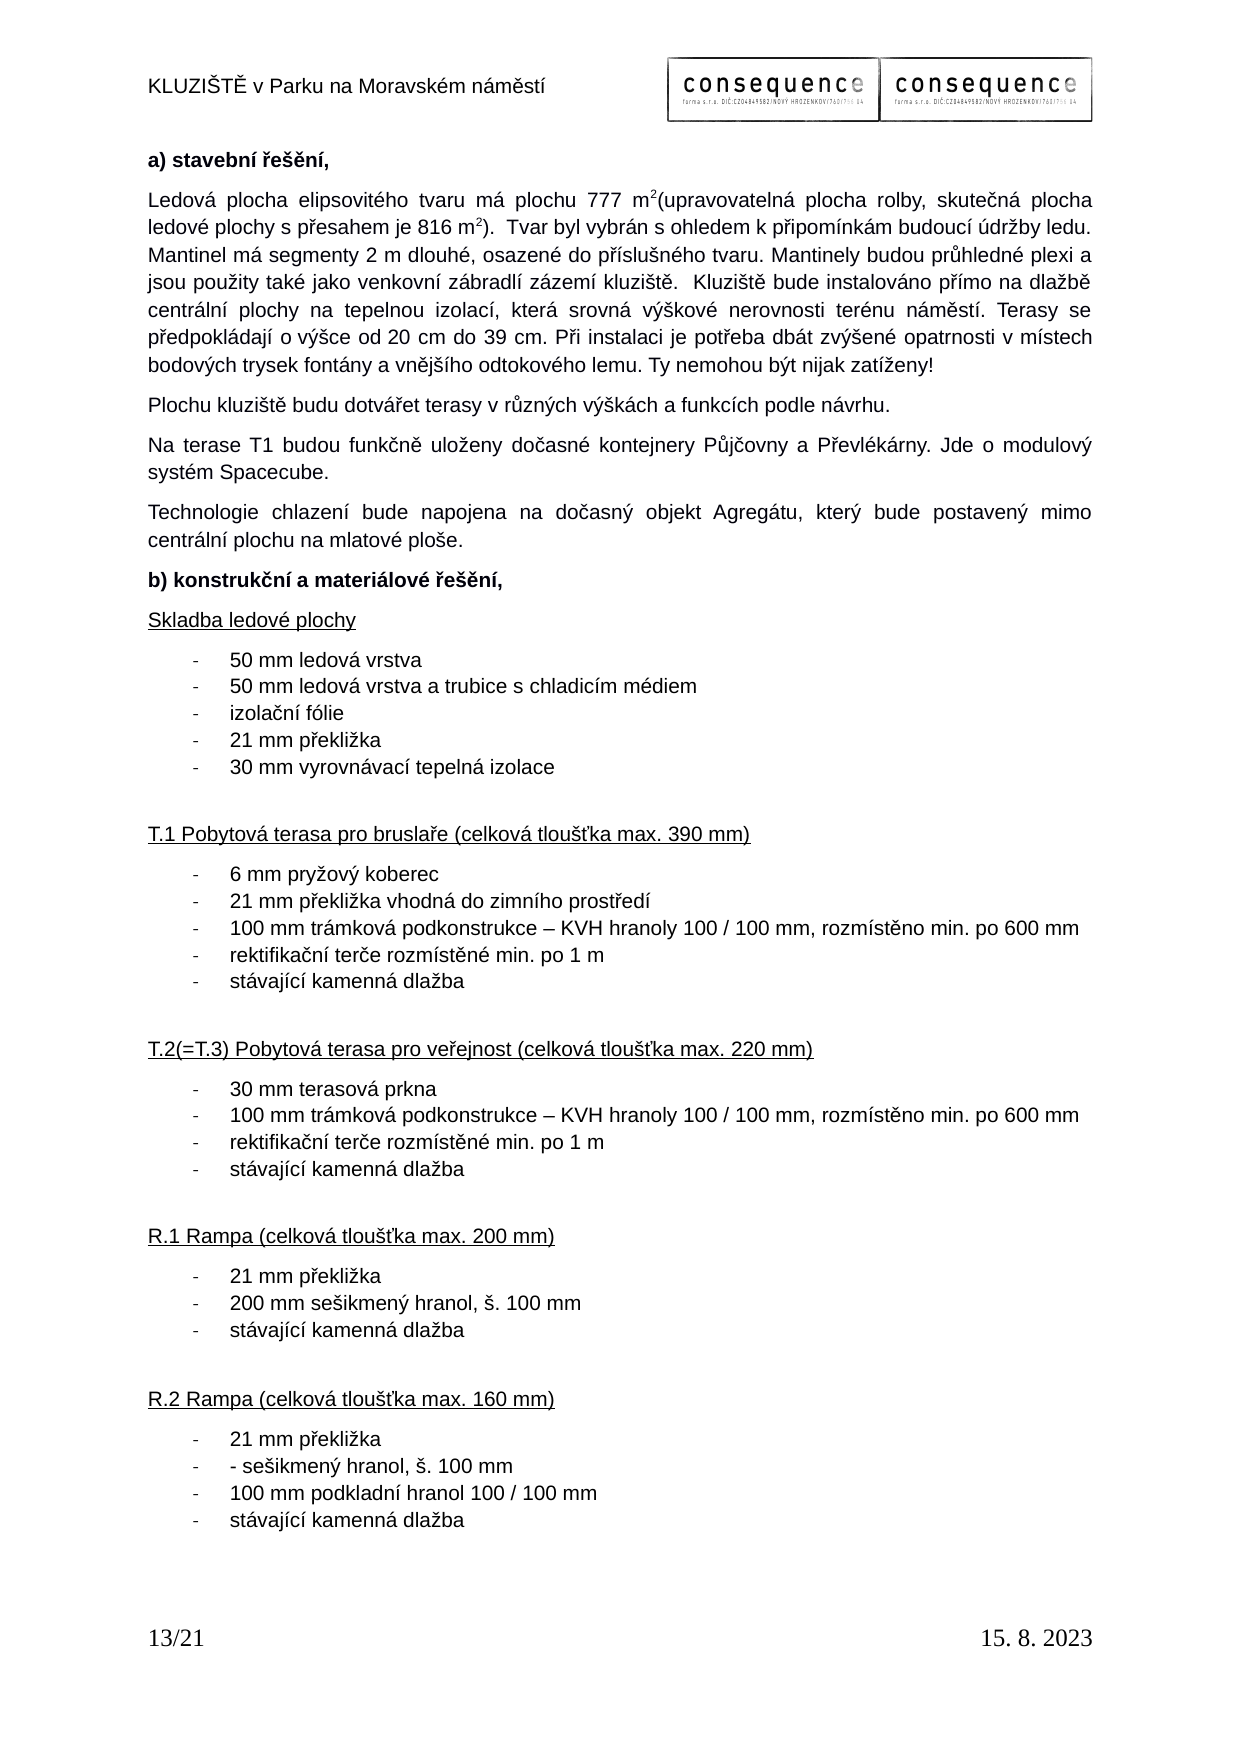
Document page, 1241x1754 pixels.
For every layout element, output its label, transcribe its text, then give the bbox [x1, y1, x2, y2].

text T.2(=T.3) Pobytová terasa pro veřejnost (celková tloušťka max. 220 mm) [148, 1037, 1093, 1061]
text Technologie chlazení bude napojena na dočasný objekt Agregátu, který bude postavený mimo centrální plochu na mlatové ploše. [148, 500, 1093, 552]
list - sešikmený hranol, š. 100 mm [192, 1454, 1093, 1479]
text Ledová plocha elipsovitého tvaru má plochu 777 m2(upravovatelná plocha rolby, skutečná plocha ledové plochy s přesahem je 816 m2). Tvar byl vybrán s ohledem k připomínkám budoucí údržby ledu. Mantinel má segmenty 2 m dlouhé, osazené do příslušného tvaru. Mantinely budou průhledné plexi a jsou použity také jako venkovní zábradlí zázemí kluziště. Kluziště bude instalováno přímo na dlažbě centrální plochy na tepelnou izolací, která srovná výškové nerovnosti terénu náměstí. Terasy se předpokládají o výšce od 20 cm do 39 cm. Při instalaci je potřeba dbát zvýšené opatrnosti v místech bodových trysek fontány a vnějšího odtokového lemu. Ty nemohou být nijak zatíženy! [148, 188, 1093, 377]
list rektifikační terče rozmístěné min. po 1 m [192, 942, 1093, 967]
list stávající kamenná dlažba [192, 969, 1093, 994]
text Skladba ledové plochy [148, 608, 1093, 632]
list 100 mm trámková podkonstrukce – KVH hranoly 100 / 100 mm, rozmístěno min. po 600 mm [192, 916, 1093, 940]
list 100 mm trámková podkonstrukce – KVH hranoly 100 / 100 mm, rozmístěno min. po 600 mm [192, 1103, 1093, 1128]
list 21 mm překližka [192, 1264, 1093, 1289]
text a) stavební řešění, [148, 148, 1093, 172]
list stávající kamenná dlažba [192, 1318, 1093, 1343]
list 21 mm překližka vhodná do zimního prostředí [192, 889, 1093, 914]
list 50 mm ledová vrstva a trubice s chladicím médiem [192, 674, 1093, 699]
list 21 mm překližka [192, 728, 1093, 753]
text b) konstrukční a materiálové řešění, [148, 568, 1093, 592]
text R.2 Rampa (celková tloušťka max. 160 mm) [148, 1387, 1093, 1411]
list 100 mm podkladní hranol 100 / 100 mm [192, 1481, 1093, 1505]
text T.1 Pobytová terasa pro bruslaře (celková tloušťka max. 390 mm) [148, 822, 1093, 846]
list 30 mm terasová prkna [192, 1077, 1093, 1101]
list 30 mm vyrovnávací tepelná izolace [192, 755, 1093, 779]
text Plochu kluziště budu dotvářet terasy v různých výškách a funkcích podle návrhu. [148, 393, 1093, 417]
list 6 mm pryžový koberec [192, 862, 1093, 887]
picture [667, 57, 1093, 122]
list 21 mm překližka [192, 1427, 1093, 1452]
list 50 mm ledová vrstva [192, 648, 1093, 672]
list rektifikační terče rozmístěné min. po 1 m [192, 1130, 1093, 1155]
text R.1 Rampa (celková tloušťka max. 200 mm) [148, 1224, 1093, 1248]
text Na terase T1 budou funkčně uloženy dočasné kontejnery Půjčovny a Převlékárny. Jde o modulový systém Spacecube. [148, 433, 1093, 484]
list 200 mm sešikmený hranol, š. 100 mm [192, 1291, 1093, 1316]
list stávající kamenná dlažba [192, 1507, 1093, 1532]
list izolační fólie [192, 701, 1093, 726]
list stávající kamenná dlažba [192, 1157, 1093, 1182]
